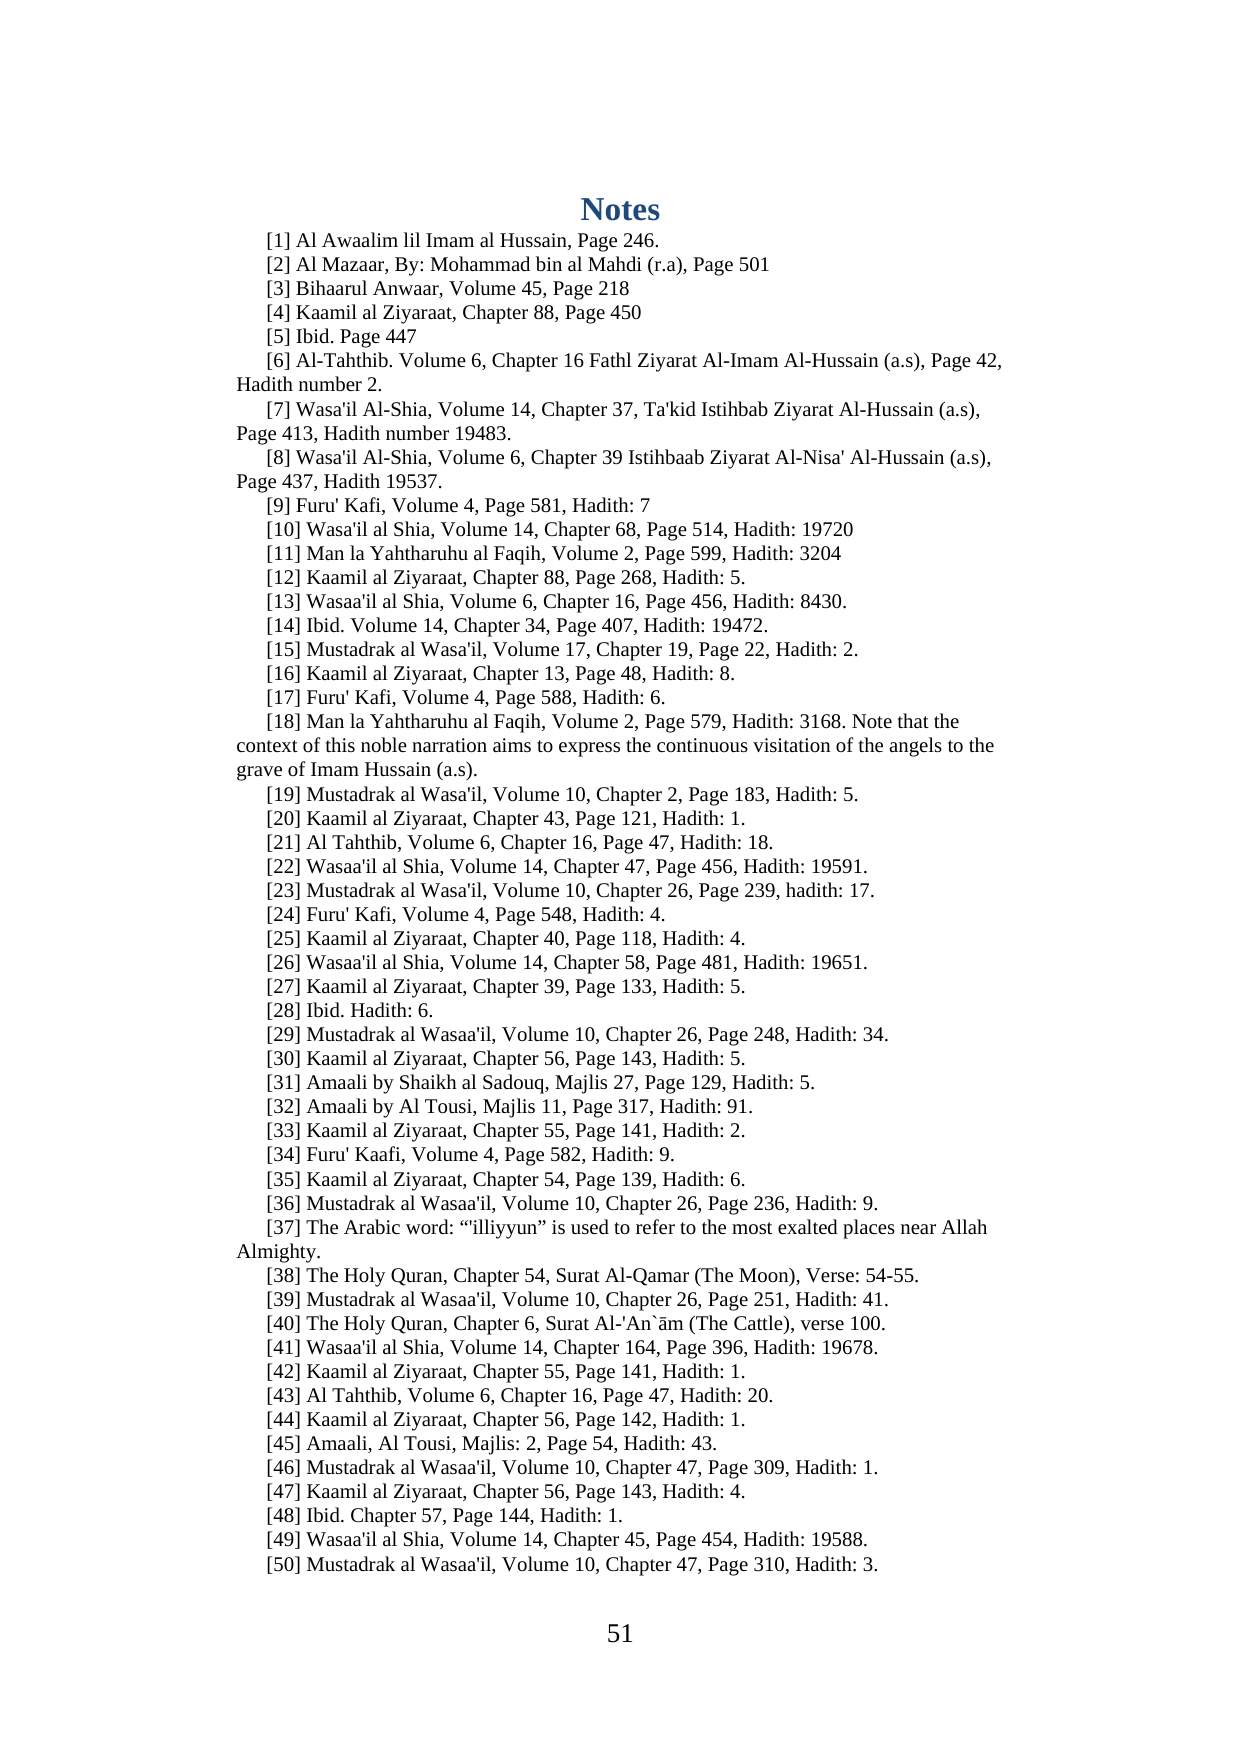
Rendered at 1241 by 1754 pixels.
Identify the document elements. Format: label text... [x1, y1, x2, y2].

text [38] The Holy Quran, Chapter 54, Surat Al-Qamar (The Moon), Verse: 54-55. [236, 1263, 1004, 1287]
text [22] Wasaa'il al Shia, Volume 14, Chapter 47, Page 456, Hadith: 19591. [236, 854, 1004, 878]
text [5] Ibid. Page 447 [236, 324, 1004, 348]
text [13] Wasaa'il al Shia, Volume 6, Chapter 16, Page 456, Hadith: 8430. [236, 589, 1004, 613]
text [27] Kaamil al Ziyaraat, Chapter 39, Page 133, Hadith: 5. [236, 974, 1004, 998]
text [12] Kaamil al Ziyaraat, Chapter 88, Page 268, Hadith: 5. [236, 565, 1004, 589]
subtitle Notes [236, 190, 1004, 228]
text [46] Mustadrak al Wasaa'il, Volume 10, Chapter 47, Page 309, Hadith: 1. [236, 1455, 1004, 1479]
text [21] Al Tahthib, Volume 6, Chapter 16, Page 47, Hadith: 18. [236, 829, 1004, 854]
text [3] Bihaarul Anwaar, Volume 45, Page 218 [236, 276, 1004, 300]
text [6] Al-Tahthib. Volume 6, Chapter 16 Fathl Ziyarat Al-Imam Al-Hussain (a.s), Page 42, Hadith number 2. [236, 348, 1004, 396]
text [41] Wasaa'il al Shia, Volume 14, Chapter 164, Page 396, Hadith: 19678. [236, 1335, 1004, 1359]
text [10] Wasa'il al Shia, Volume 14, Chapter 68, Page 514, Hadith: 19720 [236, 517, 1004, 541]
text [44] Kaamil al Ziyaraat, Chapter 56, Page 142, Hadith: 1. [236, 1407, 1004, 1431]
text [30] Kaamil al Ziyaraat, Chapter 56, Page 143, Hadith: 5. [236, 1046, 1004, 1070]
text [42] Kaamil al Ziyaraat, Chapter 55, Page 141, Hadith: 1. [236, 1359, 1004, 1383]
text [18] Man la Yahtharuhu al Faqih, Volume 2, Page 579, Hadith: 3168. Note that the context of this noble narration aims to express the continuous visitation of the angels to the grave of Imam Hussain (a.s). [236, 709, 1004, 781]
text [32] Amaali by Al Tousi, Majlis 11, Page 317, Hadith: 91. [236, 1094, 1004, 1118]
text [31] Amaali by Shaikh al Sadouq, Majlis 27, Page 129, Hadith: 5. [236, 1070, 1004, 1094]
text [28] Ibid. Hadith: 6. [236, 998, 1004, 1022]
text [45] Amaali, Al Tousi, Majlis: 2, Page 54, Hadith: 43. [236, 1431, 1004, 1455]
text [34] Furu' Kaafi, Volume 4, Page 582, Hadith: 9. [236, 1142, 1004, 1166]
text [36] Mustadrak al Wasaa'il, Volume 10, Chapter 26, Page 236, Hadith: 9. [236, 1191, 1004, 1214]
text [1] Al Awaalim lil Imam al Hussain, Page 246. [236, 228, 1004, 252]
text [47] Kaamil al Ziyaraat, Chapter 56, Page 143, Hadith: 4. [236, 1479, 1004, 1503]
text [35] Kaamil al Ziyaraat, Chapter 54, Page 139, Hadith: 6. [236, 1166, 1004, 1191]
text [25] Kaamil al Ziyaraat, Chapter 40, Page 118, Hadith: 4. [236, 926, 1004, 950]
text [15] Mustadrak al Wasa'il, Volume 17, Chapter 19, Page 22, Hadith: 2. [236, 637, 1004, 661]
text [17] Furu' Kafi, Volume 4, Page 588, Hadith: 6. [236, 685, 1004, 709]
text [4] Kaamil al Ziyaraat, Chapter 88, Page 450 [236, 300, 1004, 324]
text [20] Kaamil al Ziyaraat, Chapter 43, Page 121, Hadith: 1. [236, 806, 1004, 829]
text [2] Al Mazaar, By: Mohammad bin al Mahdi (r.a), Page 501 [236, 252, 1004, 276]
text [23] Mustadrak al Wasa'il, Volume 10, Chapter 26, Page 239, hadith: 17. [236, 878, 1004, 902]
text [9] Furu' Kafi, Volume 4, Page 581, Hadith: 7 [236, 493, 1004, 517]
text [43] Al Tahthib, Volume 6, Chapter 16, Page 47, Hadith: 20. [236, 1383, 1004, 1407]
text [49] Wasaa'il al Shia, Volume 14, Chapter 45, Page 454, Hadith: 19588. [236, 1527, 1004, 1551]
text [7] Wasa'il Al-Shia, Volume 14, Chapter 37, Ta'kid Istihbab Ziyarat Al-Hussain (a.s), Page 413, Hadith number 19483. [236, 396, 1004, 444]
text [14] Ibid. Volume 14, Chapter 34, Page 407, Hadith: 19472. [236, 613, 1004, 637]
text [24] Furu' Kafi, Volume 4, Page 548, Hadith: 4. [236, 902, 1004, 926]
text [33] Kaamil al Ziyaraat, Chapter 55, Page 141, Hadith: 2. [236, 1118, 1004, 1142]
text [26] Wasaa'il al Shia, Volume 14, Chapter 58, Page 481, Hadith: 19651. [236, 950, 1004, 974]
text [8] Wasa'il Al-Shia, Volume 6, Chapter 39 Istihbaab Ziyarat Al-Nisa' Al-Hussain (a.s), Page 437, Hadith 19537. [236, 444, 1004, 493]
text [19] Mustadrak al Wasa'il, Volume 10, Chapter 2, Page 183, Hadith: 5. [236, 781, 1004, 806]
text [37] The Arabic word: “'illiyyun” is used to refer to the most exalted places near Allah Almighty. [236, 1214, 1004, 1263]
text [11] Man la Yahtharuhu al Faqih, Volume 2, Page 599, Hadith: 3204 [236, 541, 1004, 565]
text [48] Ibid. Chapter 57, Page 144, Hadith: 1. [236, 1503, 1004, 1527]
text [50] Mustadrak al Wasaa'il, Volume 10, Chapter 47, Page 310, Hadith: 3. [236, 1551, 1004, 1576]
text [40] The Holy Quran, Chapter 6, Surat Al-'An`ām (The Cattle), verse 100. [236, 1311, 1004, 1335]
text [29] Mustadrak al Wasaa'il, Volume 10, Chapter 26, Page 248, Hadith: 34. [236, 1022, 1004, 1046]
text [16] Kaamil al Ziyaraat, Chapter 13, Page 48, Hadith: 8. [236, 661, 1004, 685]
text [39] Mustadrak al Wasaa'il, Volume 10, Chapter 26, Page 251, Hadith: 41. [236, 1287, 1004, 1311]
